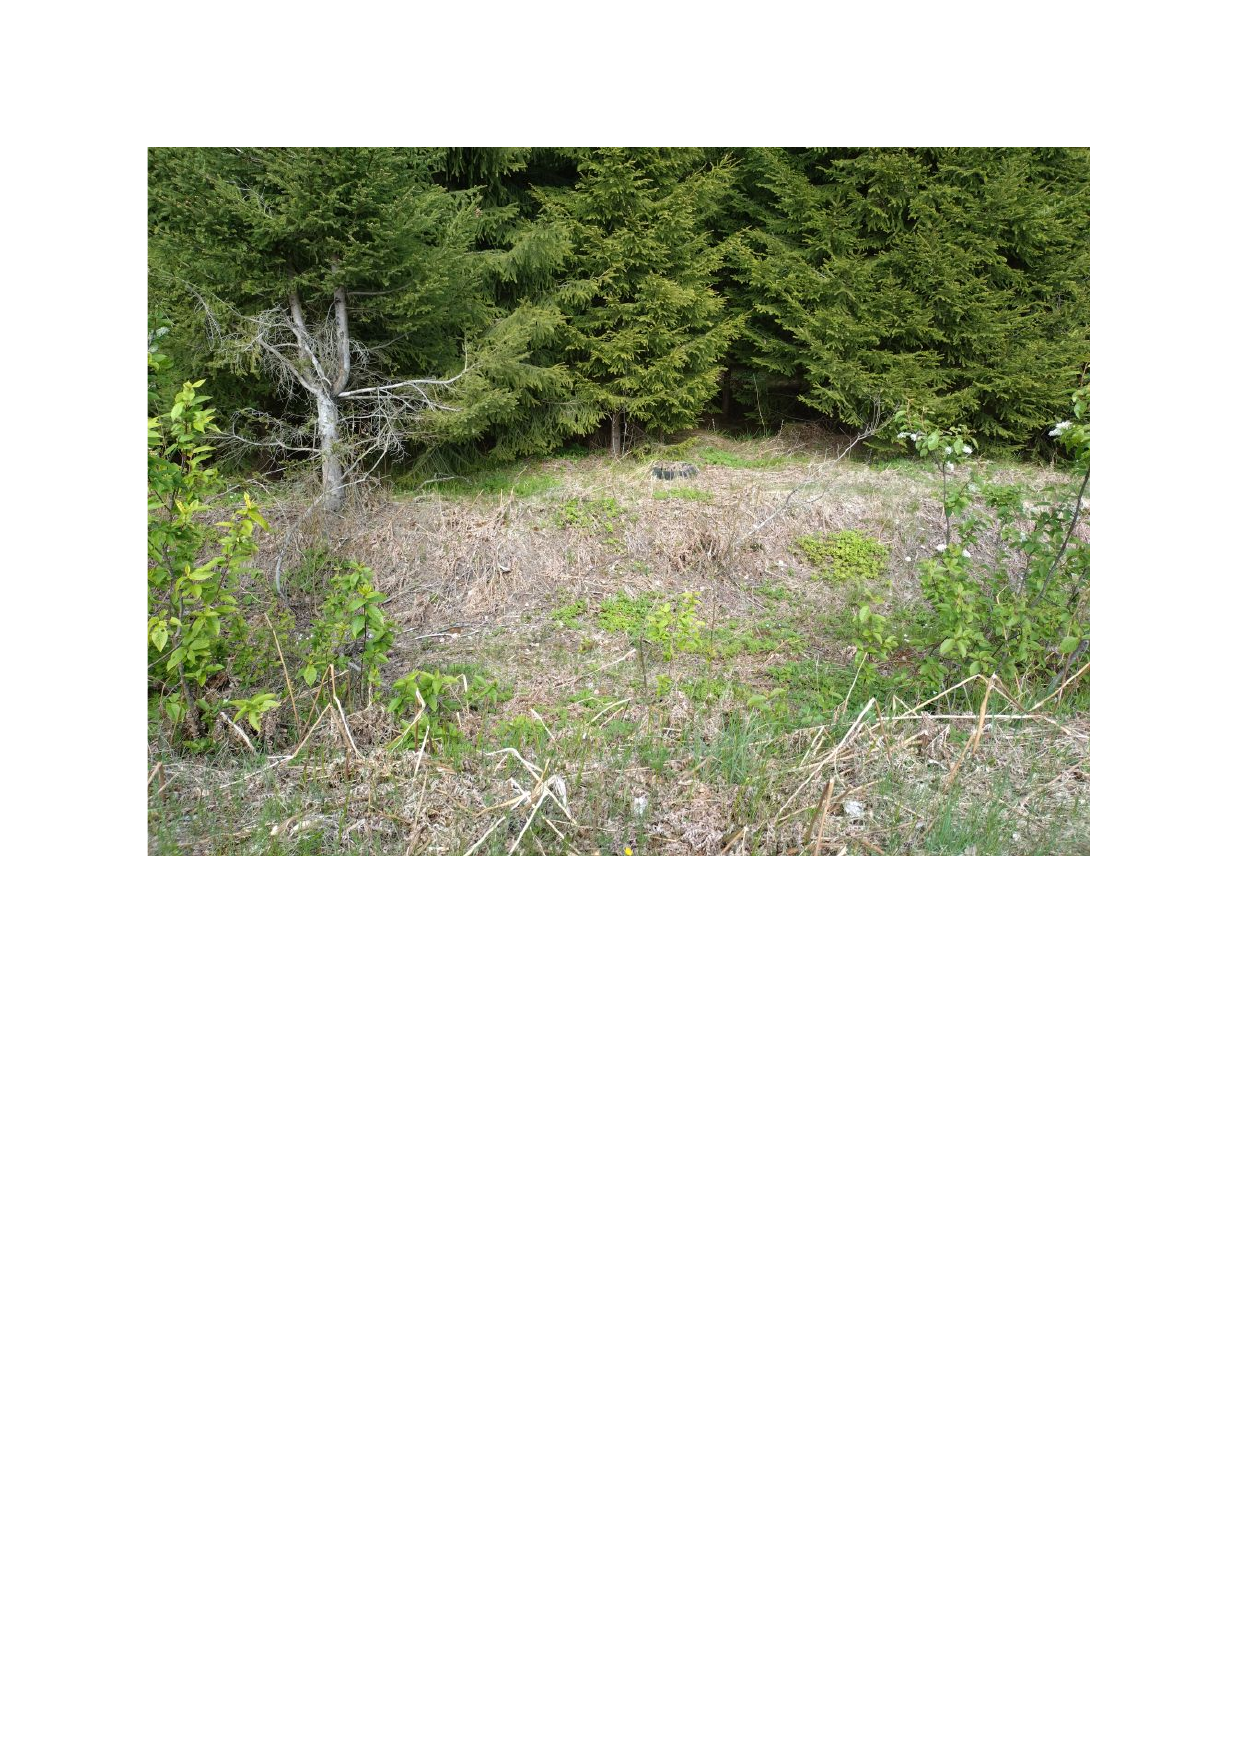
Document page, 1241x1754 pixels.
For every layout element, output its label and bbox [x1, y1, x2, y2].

picture [147, 147, 1090, 856]
